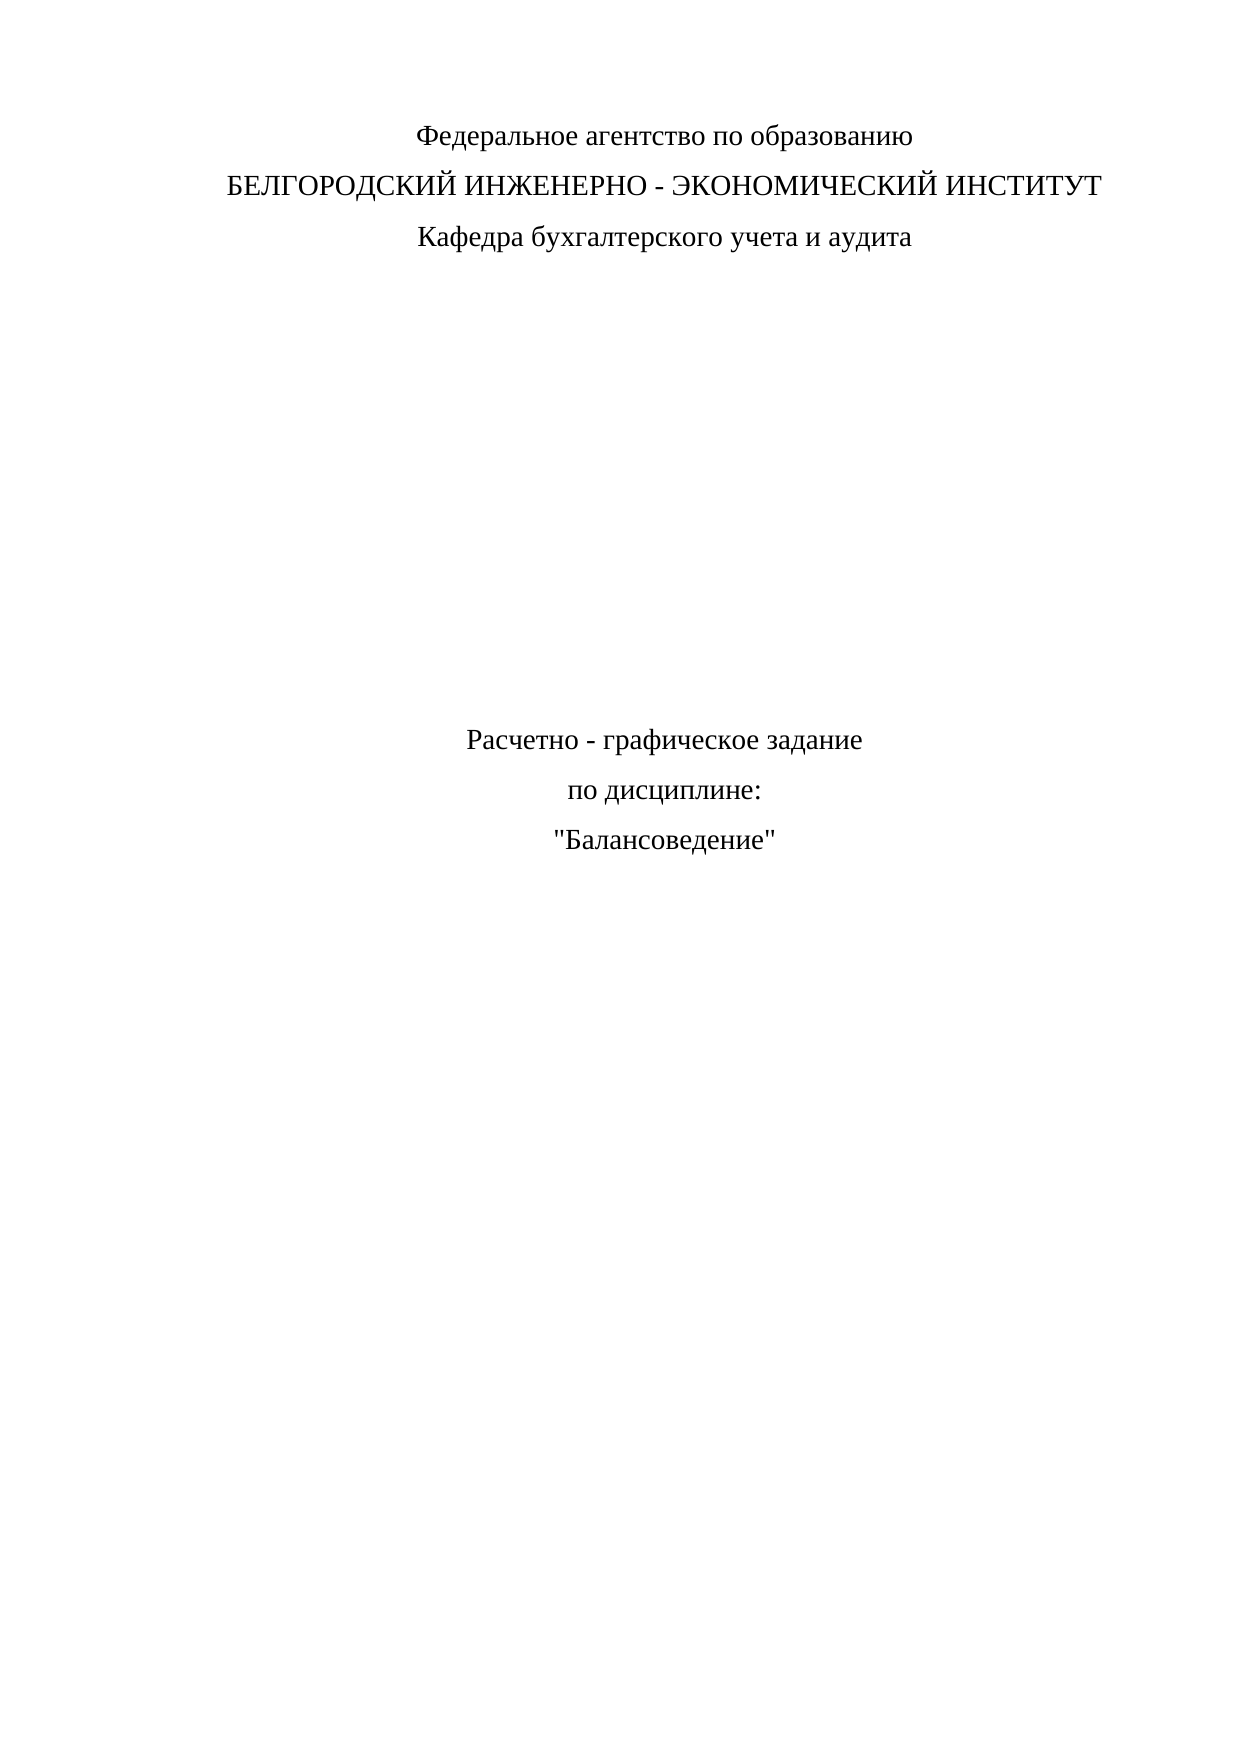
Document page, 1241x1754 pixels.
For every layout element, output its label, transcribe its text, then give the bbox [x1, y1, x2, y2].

text "Балансоведение" [177, 822, 1152, 856]
text Кафедра бухгалтерского учета и аудита [177, 219, 1152, 252]
text Расчетно - графическое задание [177, 722, 1152, 755]
text БЕЛГОРОДСКИЙ ИНЖЕНЕРНО - ЭКОНОМИЧЕСКИЙ ИНСТИТУТ [177, 168, 1152, 202]
text по дисциплине: [177, 772, 1152, 806]
text Федеральное агентство по образованию [177, 118, 1152, 152]
